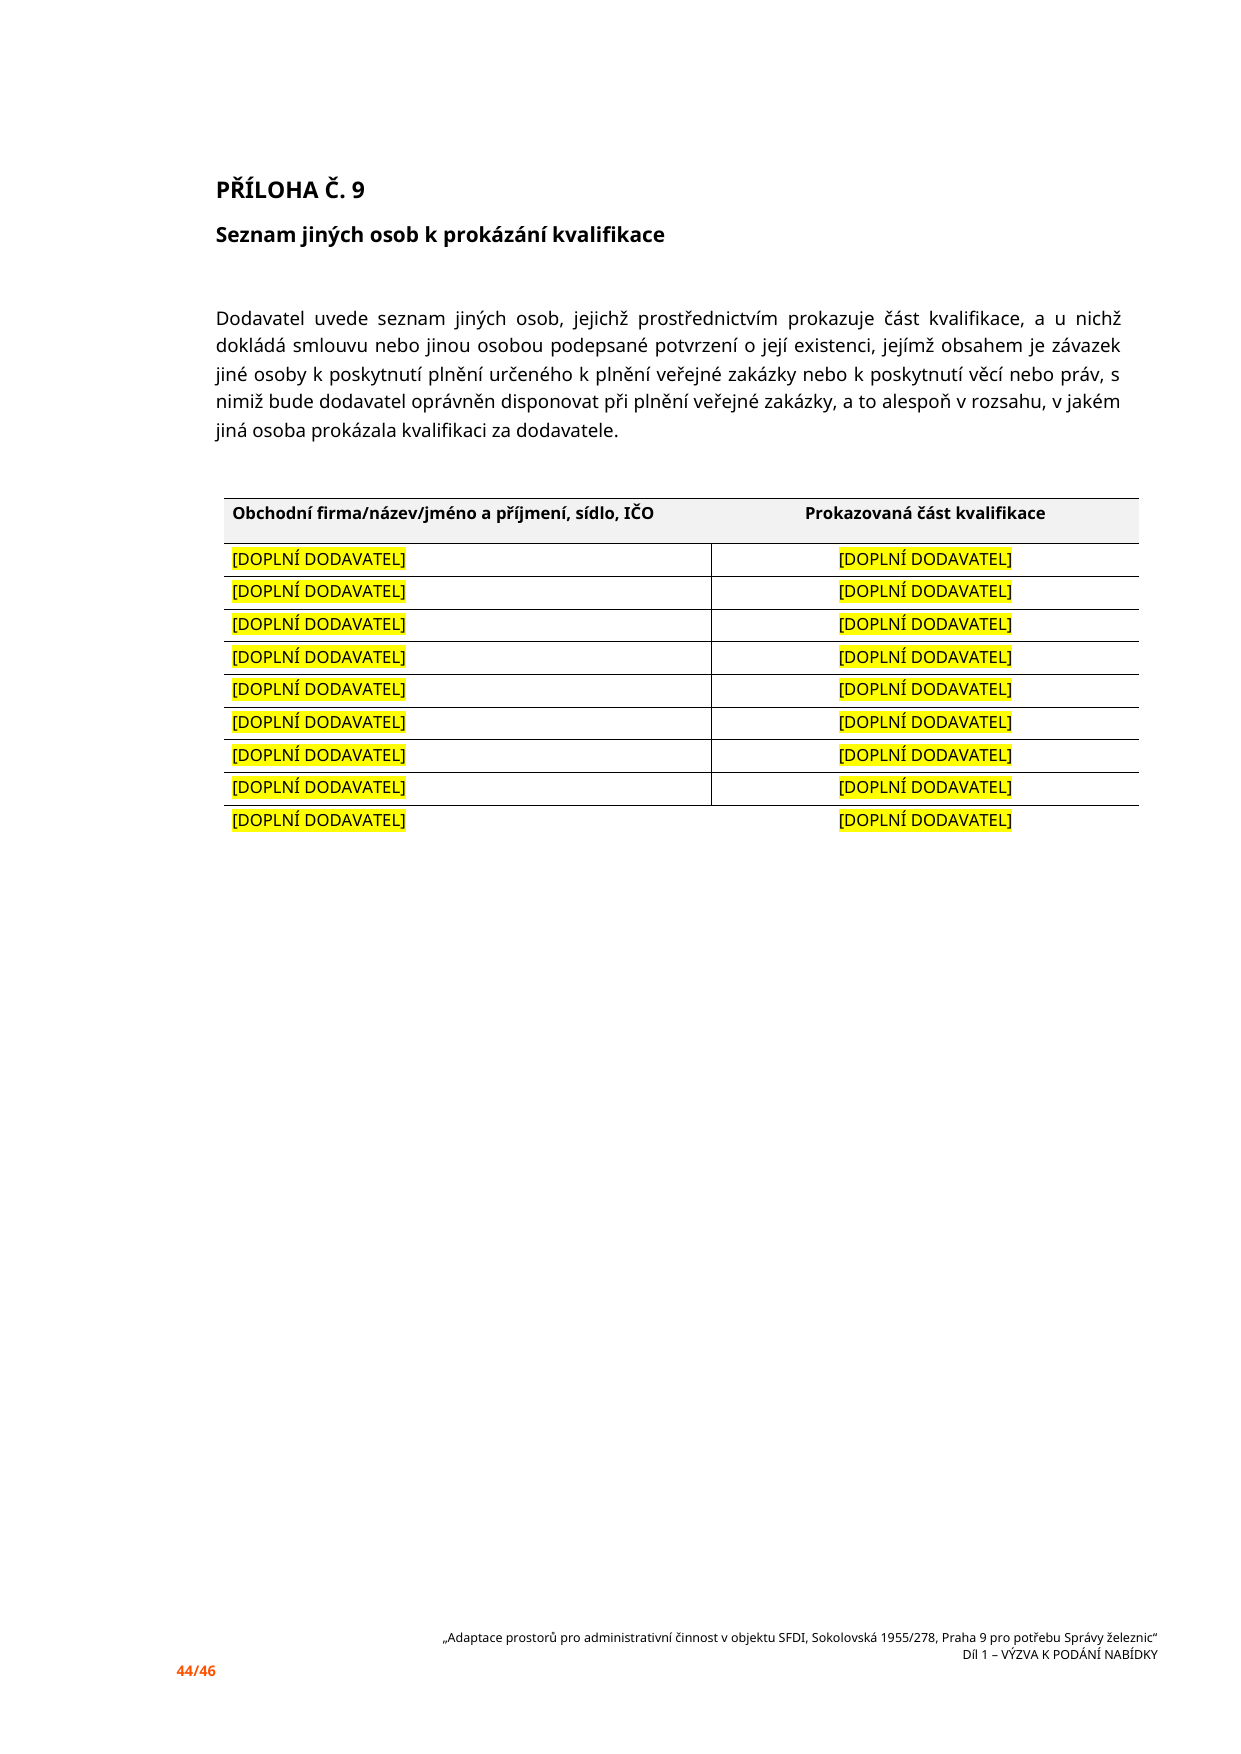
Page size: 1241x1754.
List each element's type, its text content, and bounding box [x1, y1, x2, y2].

table_cell [DOPLNÍ DODAVATEL] [712, 642, 1139, 674]
text Seznam jiných osob k prokázání kvalifikace [216, 221, 1122, 249]
table_cell [DOPLNÍ DODAVATEL] [712, 708, 1139, 739]
table_cell [DOPLNÍ DODAVATEL] [224, 806, 711, 837]
table_header Obchodní firma/název/jméno a příjmení, sídlo, IČO [224, 499, 711, 543]
table_cell [DOPLNÍ DODAVATEL] [224, 708, 711, 739]
table_cell [DOPLNÍ DODAVATEL] [224, 642, 711, 674]
table_header Prokazovaná část kvalifikace [711, 499, 1139, 543]
table_cell [DOPLNÍ DODAVATEL] [224, 577, 711, 608]
table_cell [DOPLNÍ DODAVATEL] [224, 610, 711, 641]
table_cell [DOPLNÍ DODAVATEL] [711, 806, 1139, 837]
table_cell [DOPLNÍ DODAVATEL] [712, 675, 1139, 707]
text Dodavatel uvede seznam jiných osob, jejichž prostřednictvím prokazuje část kvalifikace, a u nichž dokládá smlouvu nebo jinou osobou podepsané potvrzení o její existenci, jejímž obsahem je závazek jiné osoby k poskytnutí plnění určeného k plnění veřejné zakázky nebo k poskytnutí věcí nebo práv, s nimiž bude dodavatel oprávněn disponovat při plnění veřejné zakázky, a to alespoň v rozsahu, v jakém jiná osoba prokázala kvalifikaci za dodavatele. [216, 305, 1122, 442]
table_cell [DOPLNÍ DODAVATEL] [712, 544, 1139, 576]
table_cell [DOPLNÍ DODAVATEL] [712, 610, 1139, 641]
table_cell [DOPLNÍ DODAVATEL] [712, 577, 1139, 608]
table_cell [DOPLNÍ DODAVATEL] [224, 773, 711, 805]
table_cell [DOPLNÍ DODAVATEL] [224, 740, 711, 772]
text Příloha č. 9 [216, 174, 1122, 205]
table_cell [DOPLNÍ DODAVATEL] [712, 773, 1139, 805]
table_cell [DOPLNÍ DODAVATEL] [224, 544, 711, 576]
table_cell [DOPLNÍ DODAVATEL] [712, 740, 1139, 772]
table_cell [DOPLNÍ DODAVATEL] [224, 675, 711, 707]
